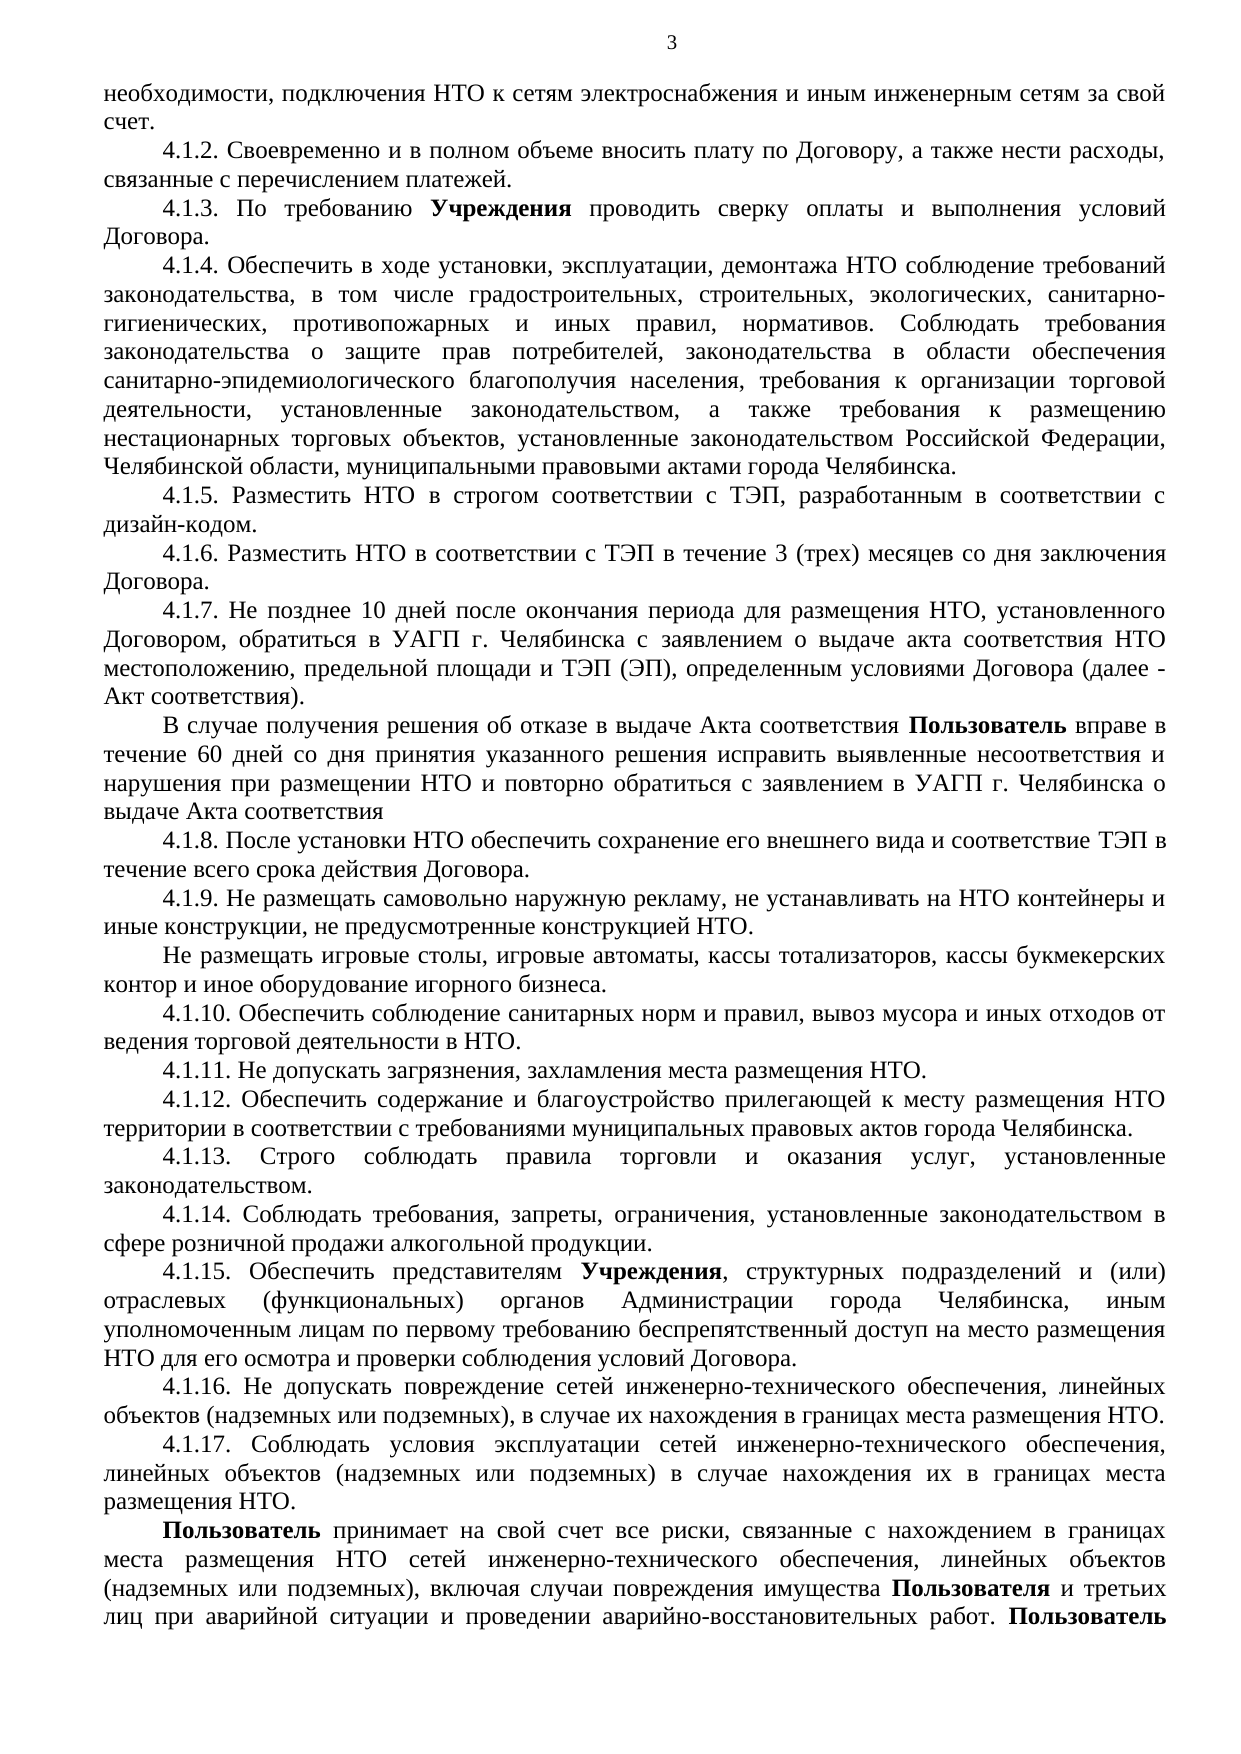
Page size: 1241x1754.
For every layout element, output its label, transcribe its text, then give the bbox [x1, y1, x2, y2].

text 4.1.3. По требованию Учреждения проводить сверку оплаты и выполнения условий Договора. [103, 193, 1167, 250]
text 4.1.2. Своевременно и в полном объеме вносить плату по Договору, а также нести расходы, связанные с перечислением платежей. [103, 135, 1167, 193]
text 4.1.13. Строго соблюдать правила торговли и оказания услуг, установленные законодательством. [103, 1141, 1167, 1199]
text 4.1.16. Не допускать повреждение сетей инженерно-технического обеспечения, линейных объектов (надземных или подземных), в случае их нахождения в границах места размещения НТО. [103, 1371, 1167, 1429]
text 4.1.15. Обеспечить представителям Учреждения, структурных подразделений и (или) отраслевых (функциональных) органов Администрации города Челябинска, иным уполномоченным лицам по первому требованию беспрепятственный доступ на место размещения НТО для его осмотра и проверки соблюдения условий Договора. [103, 1256, 1167, 1371]
text 4.1.9. Не размещать самовольно наружную рекламу, не устанавливать на НТО контейнеры и иные конструкции, не предусмотренные конструкцией НТО. [103, 883, 1167, 940]
text 4.1.4. Обеспечить в ходе установки, эксплуатации, демонтажа НТО соблюдение требований законодательства, в том числе градостроительных, строительных, экологических, санитарно-гигиенических, противопожарных и иных правил, нормативов. Соблюдать требования законодательства о защите прав потребителей, законодательства в области обеспечения санитарно-эпидемиологического благополучия населения, требования к организации торговой деятельности, установленные законодательством, а также требования к размещению нестационарных торговых объектов, установленные законодательством Российской Федерации, Челябинской области, муниципальными правовыми актами города Челябинска. [103, 250, 1167, 480]
text 4.1.6. Разместить НТО в соответствии с ТЭП в течение 3 (трех) месяцев со дня заключения Договора. [103, 538, 1167, 595]
text 4.1.14. Соблюдать требования, запреты, ограничения, установленные законодательством в сфере розничной продажи алкогольной продукции. [103, 1199, 1167, 1256]
text 4.1.8. После установки НТО обеспечить сохранение его внешнего вида и соответствие ТЭП в течение всего срока действия Договора. [103, 825, 1167, 883]
text В случае получения решения об отказе в выдаче Акта соответствия Пользователь вправе в течение 60 дней со дня принятия указанного решения исправить выявленные несоответствия и нарушения при размещении НТО и повторно обратиться с заявлением в УАГП г. Челябинска о выдаче Акта соответствия [103, 710, 1167, 825]
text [103, 78, 1167, 135]
text Не размещать игровые столы, игровые автоматы, кассы тотализаторов, кассы букмекерских контор и иное оборудование игорного бизнеса. [103, 940, 1167, 998]
text 4.1.7. Не позднее 10 дней после окончания периода для размещения НТО, установленного Договором, обратиться в УАГП г. Челябинска с заявлением о выдаче акта соответствия НТО местоположению, предельной площади и ТЭП (ЭП), определенным условиями Договора (далее - Акт соответствия). [103, 595, 1167, 710]
text 4.1.17. Соблюдать условия эксплуатации сетей инженерно-технического обеспечения, линейных объектов (надземных или подземных) в случае нахождения их в границах места размещения НТО. [103, 1429, 1167, 1515]
text 4.1.12. Обеспечить содержание и благоустройство прилегающей к месту размещения НТО территории в соответствии с требованиями муниципальных правовых актов города Челябинска. [103, 1084, 1167, 1141]
text 4.1.11. Не допускать загрязнения, захламления места размещения НТО. [103, 1055, 1167, 1084]
text 4.1.10. Обеспечить соблюдение санитарных норм и правил, вывоз мусора и иных отходов от ведения торговой деятельности в НТО. [103, 998, 1167, 1055]
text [103, 1515, 1167, 1630]
text 4.1.5. Разместить НТО в строгом соответствии с ТЭП, разработанным в соответствии с дизайн-кодом. [103, 480, 1167, 538]
